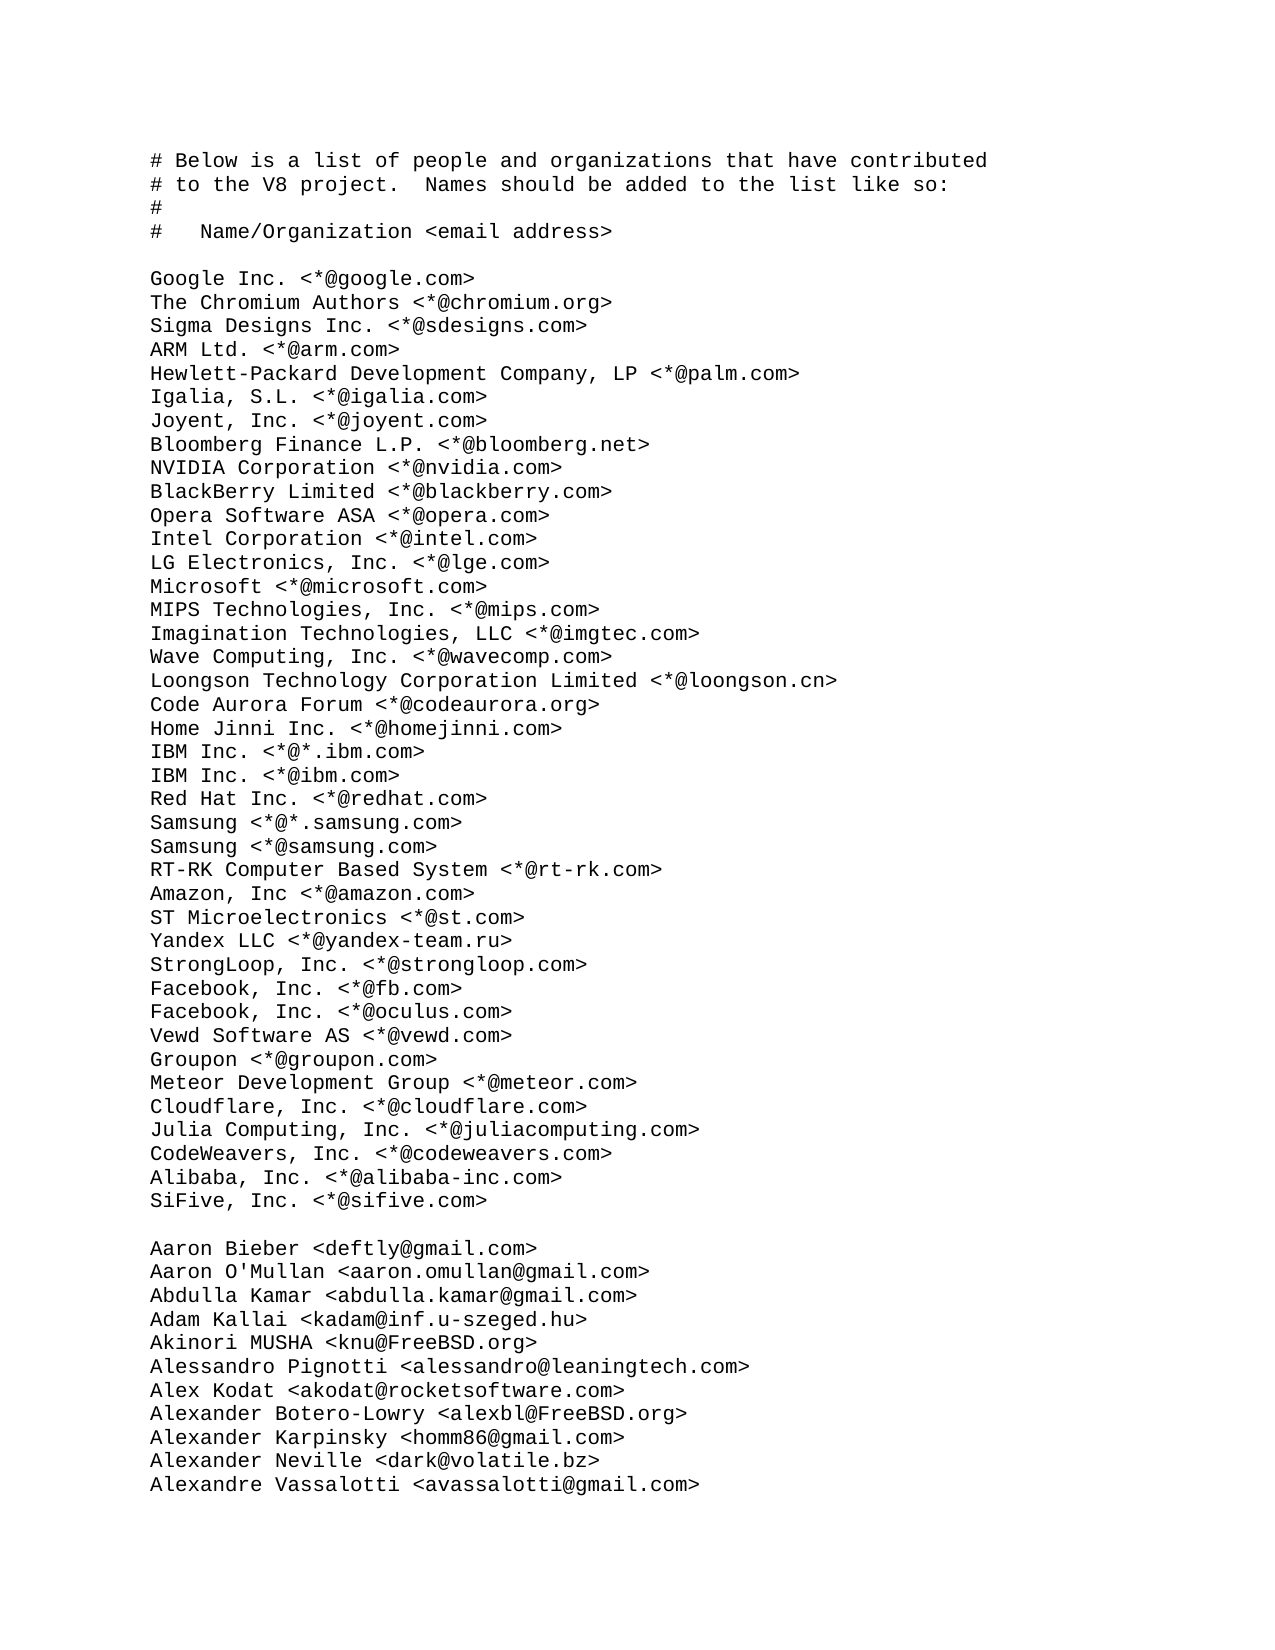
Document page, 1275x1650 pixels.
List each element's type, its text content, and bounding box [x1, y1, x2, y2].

text Abdulla Kamar <abdulla.kamar@gmail.com> [150, 1285, 1125, 1309]
text Intel Corporation <*@intel.com> [150, 528, 1125, 552]
text Alessandro Pignotti <alessandro@leaningtech.com> [150, 1356, 1125, 1379]
text Vewd Software AS <*@vewd.com> [150, 1025, 1125, 1048]
text # Below is a list of people and organizations that have contributed [150, 150, 1125, 174]
text Alexander Karpinsky <homm86@gmail.com> [150, 1427, 1125, 1451]
text Home Jinni Inc. <*@homejinni.com> [150, 717, 1125, 741]
text Sigma Designs Inc. <*@sdesigns.com> [150, 316, 1125, 339]
text Loongson Technology Corporation Limited <*@loongson.cn> [150, 670, 1125, 694]
text Cloudflare, Inc. <*@cloudflare.com> [150, 1096, 1125, 1119]
text RT-RK Computer Based System <*@rt-rk.com> [150, 859, 1125, 883]
text Wave Computing, Inc. <*@wavecomp.com> [150, 647, 1125, 670]
text IBM Inc. <*@*.ibm.com> [150, 741, 1125, 765]
text Opera Software ASA <*@opera.com> [150, 505, 1125, 528]
text Julia Computing, Inc. <*@juliacomputing.com> [150, 1119, 1125, 1143]
text Alexander Botero-Lowry <alexbl@FreeBSD.org> [150, 1403, 1125, 1427]
text Meteor Development Group <*@meteor.com> [150, 1072, 1125, 1096]
text StrongLoop, Inc. <*@strongloop.com> [150, 954, 1125, 978]
text CodeWeavers, Inc. <*@codeweavers.com> [150, 1143, 1125, 1167]
text Groupon <*@groupon.com> [150, 1048, 1125, 1072]
text Alibaba, Inc. <*@alibaba-inc.com> [150, 1167, 1125, 1190]
text ST Microelectronics <*@st.com> [150, 907, 1125, 930]
text Alex Kodat <akodat@rocketsoftware.com> [150, 1379, 1125, 1403]
text Aaron O'Mullan <aaron.omullan@gmail.com> [150, 1261, 1125, 1285]
text Hewlett-Packard Development Company, LP <*@palm.com> [150, 363, 1125, 386]
text Bloomberg Finance L.P. <*@bloomberg.net> [150, 434, 1125, 457]
text # Name/Organization <email address> [150, 221, 1125, 244]
text The Chromium Authors <*@chromium.org> [150, 292, 1125, 316]
text Yandex LLC <*@yandex-team.ru> [150, 930, 1125, 954]
text Google Inc. <*@google.com> [150, 268, 1125, 292]
text Microsoft <*@microsoft.com> [150, 576, 1125, 599]
text Alexander Neville <dark@volatile.bz> [150, 1451, 1125, 1474]
text Imagination Technologies, LLC <*@imgtec.com> [150, 623, 1125, 647]
text Igalia, S.L. <*@igalia.com> [150, 386, 1125, 410]
text NVIDIA Corporation <*@nvidia.com> [150, 457, 1125, 481]
text Akinori MUSHA <knu@FreeBSD.org> [150, 1332, 1125, 1356]
text Code Aurora Forum <*@codeaurora.org> [150, 694, 1125, 717]
text Red Hat Inc. <*@redhat.com> [150, 788, 1125, 812]
text MIPS Technologies, Inc. <*@mips.com> [150, 599, 1125, 623]
text ARM Ltd. <*@arm.com> [150, 339, 1125, 363]
text Samsung <*@*.samsung.com> [150, 812, 1125, 836]
text Facebook, Inc. <*@fb.com> [150, 978, 1125, 1001]
text Amazon, Inc <*@amazon.com> [150, 883, 1125, 907]
text Alexandre Vassalotti <avassalotti@gmail.com> [150, 1474, 1125, 1498]
text BlackBerry Limited <*@blackberry.com> [150, 481, 1125, 505]
text # [150, 197, 1125, 221]
text Adam Kallai <kadam@inf.u-szeged.hu> [150, 1309, 1125, 1332]
text # to the V8 project. Names should be added to the list like so: [150, 174, 1125, 197]
text SiFive, Inc. <*@sifive.com> [150, 1190, 1125, 1214]
text Joyent, Inc. <*@joyent.com> [150, 410, 1125, 434]
text IBM Inc. <*@ibm.com> [150, 765, 1125, 788]
text Aaron Bieber <deftly@gmail.com> [150, 1238, 1125, 1261]
text Samsung <*@samsung.com> [150, 836, 1125, 859]
text LG Electronics, Inc. <*@lge.com> [150, 552, 1125, 576]
text Facebook, Inc. <*@oculus.com> [150, 1001, 1125, 1025]
